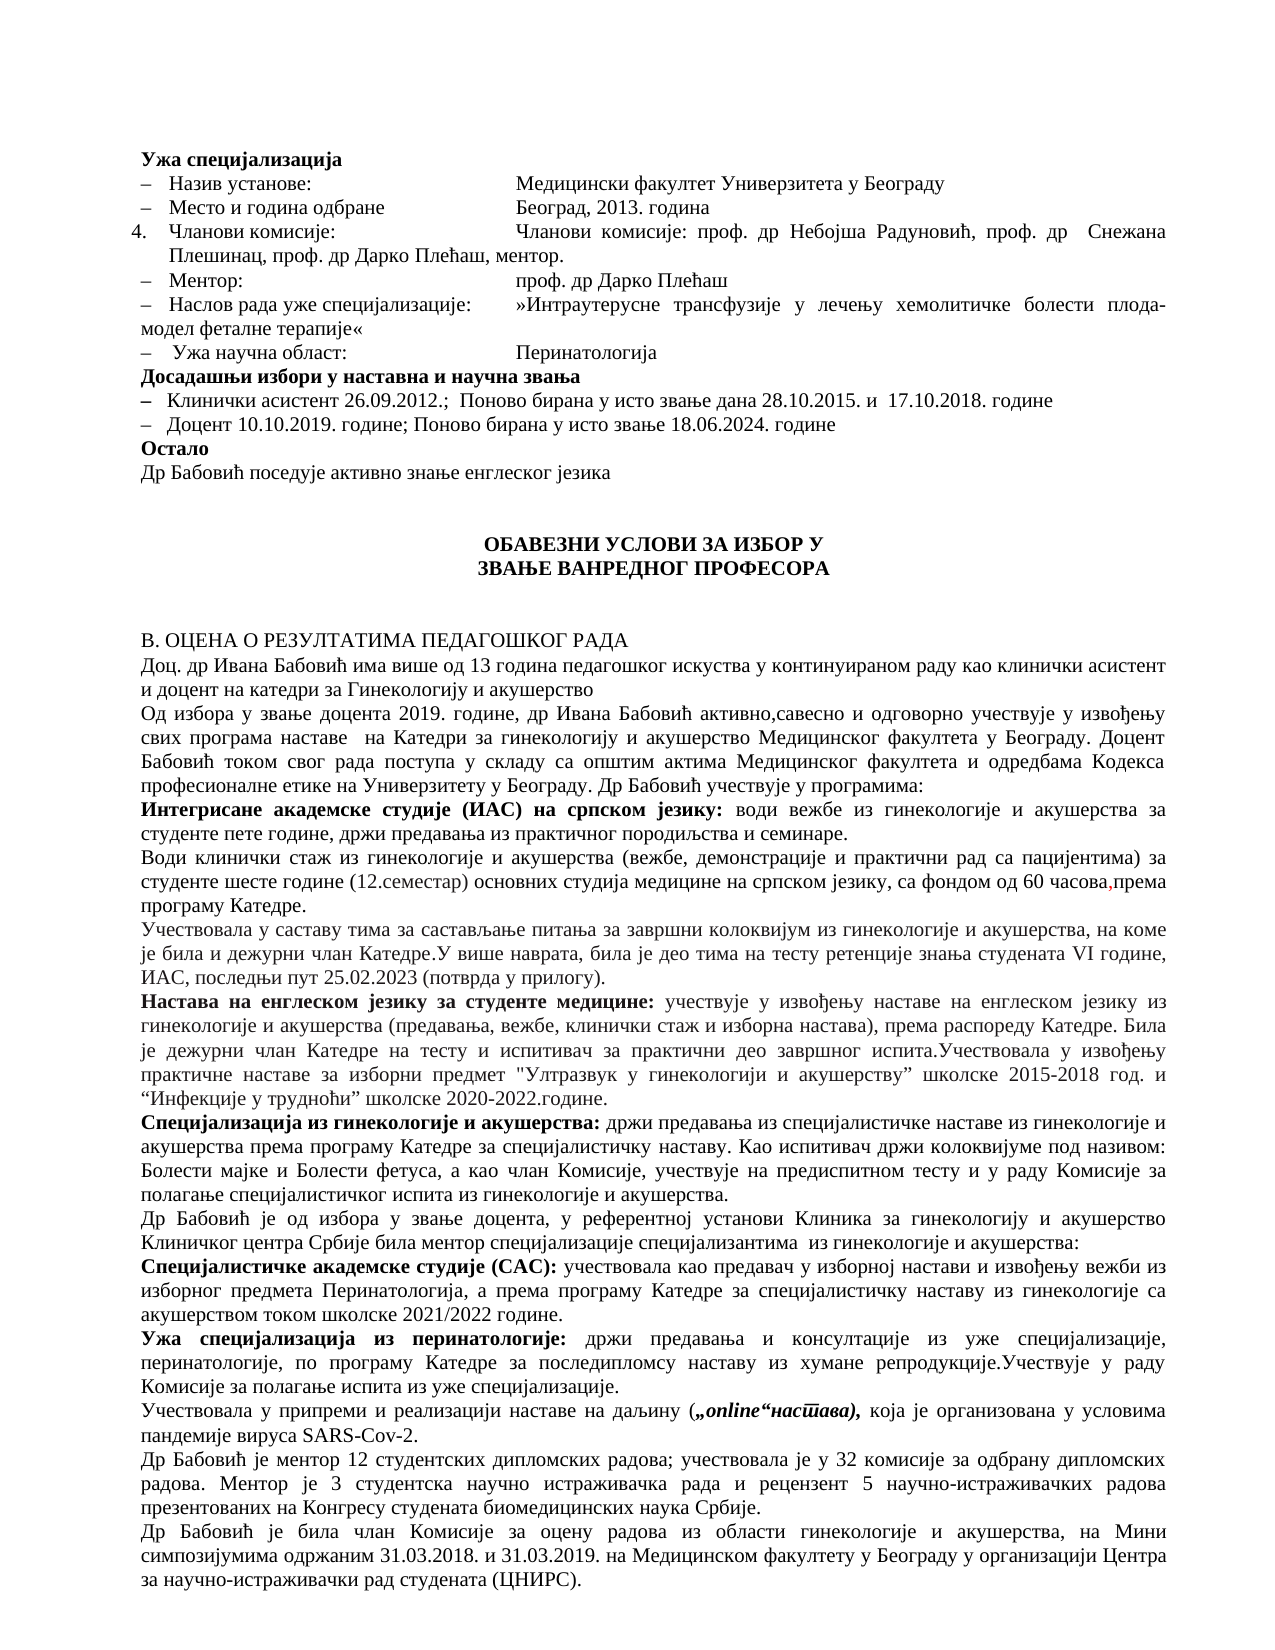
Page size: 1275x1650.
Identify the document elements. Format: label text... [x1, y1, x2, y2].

text ОБАВЕЗНИ УСЛОВИ ЗА ИЗБОР У [141, 532, 1167, 556]
text Учествовала у саставу тима за састављање питања за завршни колоквијум из гинекологије и акушерства, на коме је била и дежурни члан Катедре.У више наврата, била је део тима на тесту ретенције знања студената VI године, ИАС, последњи пут 25.02.2023 (потврда у прилогу). [141, 917, 1167, 989]
text Ужа специјализација из перинатологије: држи предавања и консултације из уже специјализације, перинатологије, по програму Катедре за последипломсу наставу из хумане репродукције.Учествује у раду Комисије за полагање испита из уже специјализације. [141, 1326, 1167, 1398]
text Др Бабовић је ментор 12 студентских дипломских радова; учествовала је у 32 комисије за одбрану дипломских радова. Ментор је 3 студентска научно истраживачка рада и рецензент 5 научно-истраживачких радова презентованих на Конгресу студената биомедицинских наука Србије. [141, 1447, 1167, 1519]
text Настава на енглеском језику за студенте медицине: учествује у извођењу наставе на енглеском језику из гинекологије и акушерства (предавања, вежбе, клинички стаж и изборна настава), према распореду Катедре. Била је дежурни члан Катедре на тесту и испитивач за практични део завршног испита.Учествовала у извођењу практичне наставе за изборни предмет "Ултразвук у гинекологији и акушерству” школске 2015-2018 год. и “Инфекције у трудноћи” школске 2020-2022.године. [141, 989, 1167, 1110]
text В. ОЦЕНА О РЕЗУЛТАТИМА ПЕДАГОШКОГ РАДА [141, 628, 1167, 652]
text Др Бабовић је од избора у звање доцента, у референтној установи Клиника за гинекологију и акушерство Клиничког центра Србије била ментор специјализације специјализантима из гинекологије и акушерства: [141, 1206, 1167, 1254]
text ‒ Клинички асистент 26.09.2012.; Поново бирана у исто звање дана 28.10.2015. и 17.10.2018. године [141, 388, 1167, 412]
text Специјализација из гинекологије и акушерства: држи предавања из специјалистичке наставе из гинекологије и акушерства према програму Катедре за специјалистичку наставу. Као испитивач држи колоквијуме под називом: Болести мајке и Болести фетуса, а као члан Комисије, учествује на предиспитном тесту и у раду Комисије за полагање специјалистичког испита из гинекологије и акушерства. [141, 1110, 1167, 1206]
text Доц. др Ивана Бабовић има више од 13 година педагошког искуства у континуираном раду као клинички асистент и доцент на катедри за Гинекологију и акушерство [141, 652, 1167, 701]
text Остало [141, 436, 1167, 460]
list Чланови комисије: Чланови комисије: проф. др Небојша Радуновић, проф. др Снежана Плешинац, проф. др Дарко Плећаш, ментор. [131, 219, 1167, 267]
text – Назив установе: Медицински факултет Универзитета у Београду [141, 171, 1167, 195]
text Води клинички стаж из гинекологије и акушерства (вежбе, демонстрације и практични рад са пацијентима) за студенте шесте године (12.семестар) основних студија медицине на српском језику, са фондом од 60 часова,према програму Катедре. [141, 845, 1167, 917]
text Учествовала у припреми и реализацији наставе на даљину („online“настава), кoja je организована у условима пандемије вируса SARS-Cov-2. [141, 1398, 1167, 1447]
text – Ментор: проф. др Дарко Плећаш [141, 267, 1167, 292]
text ‒ Доцент 10.10.2019. године; Поново бирана у исто звање 18.06.2024. године [141, 412, 1167, 436]
text Др Бабовић поседује активно знање енглеског језика [141, 460, 1167, 484]
text Др Бабовић је била члан Комисије за оцену радова из области гинекологије и акушерства, на Мини симпозијумима одржаним 31.03.2018. и 31.03.2019. на Медицинском факултету у Београду у организацији Центра за научно-истраживачки рад студената (ЦНИРС). [141, 1519, 1167, 1591]
text Интегрисане академске студије (ИАС) на српском језику: води вежбе из гинекологије и акушерства за студенте пете године, држи предавања из практичног породиљства и семинаре. [141, 797, 1167, 845]
text Ужа специјализација [141, 147, 1167, 171]
text – Место и година одбране Београд, 2013. година [141, 195, 1167, 219]
text Од избора у звање доцента 2019. године, др Ивана Бабовић активно,савесно и одговорно учествује у извођењу свих програма наставе на Катедри за гинекологију и акушерство Медицинског факултета у Београду. Доцент Бабовић током свог рада поступа у складу са општим актима Медицинског факултета и одредбама Кодекса професионалне етике на Универзитету у Београду. Др Бабовић учествује у програмима: [141, 701, 1167, 797]
text ‒ Ужа научна област: Перинатологија [141, 340, 1167, 364]
text ЗВАЊЕ ВАНРЕДНОГ ПРОФЕСОРА [141, 556, 1167, 580]
text Досадашњи избори у наставна и научна звања [141, 364, 1167, 388]
text Специјалистичке академске студије (САС): учествовала као предавач у изборној настави и извођењу вежби из изборног предмета Перинатологија, а према програму Катедре за специјалистичку наставу из гинекологије са акушерством током школске 2021/2022 године. [141, 1254, 1167, 1326]
text – Наслов рада уже специјализације: »Интраутерусне трансфузије у лечењу хемолитичке болести плода- модел феталне терапије« [141, 292, 1167, 340]
